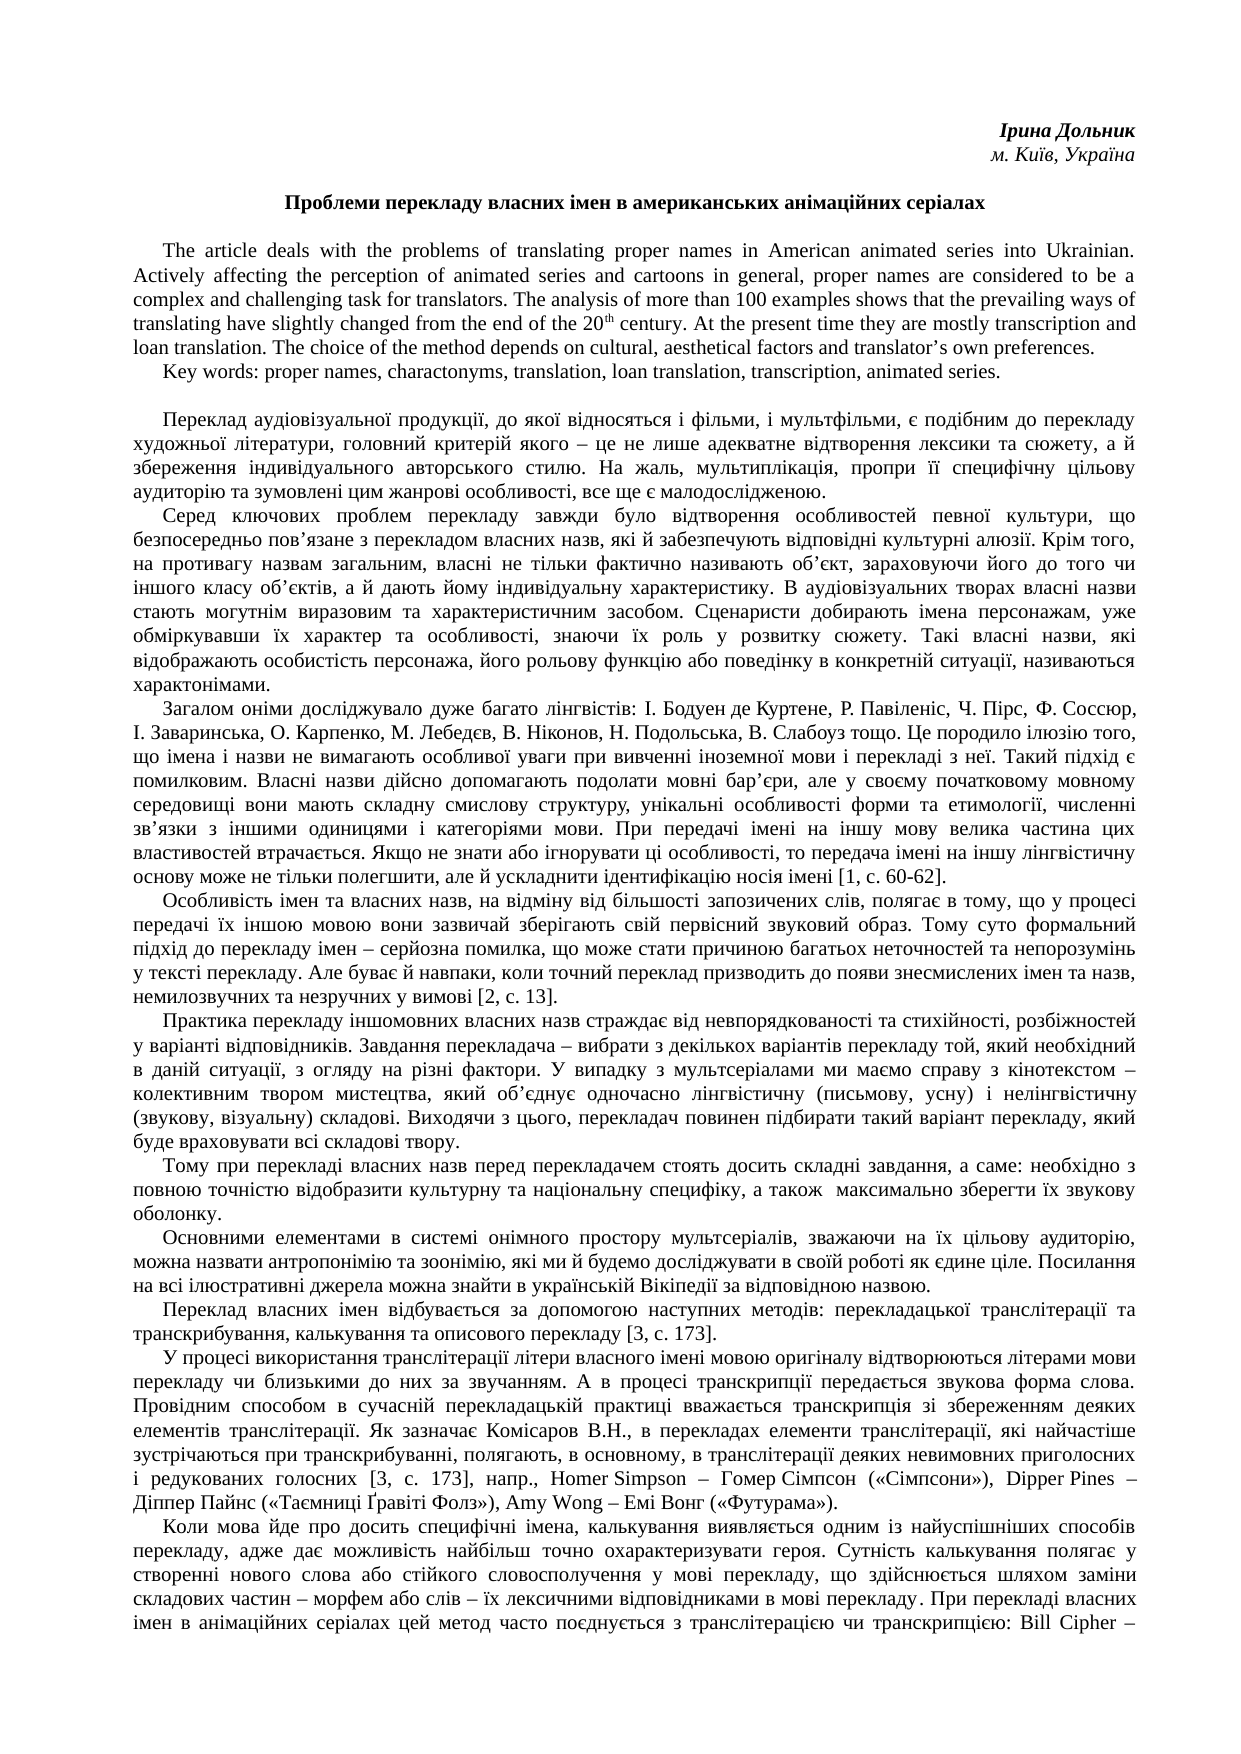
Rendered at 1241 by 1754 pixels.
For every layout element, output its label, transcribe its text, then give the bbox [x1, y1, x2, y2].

text Особливість імен та власних назв, на відміну від більшості запозичених слів, полягає в тому, що у процесі передачі їх іншою мовою вони зазвичай зберігають свій первісний звуковий образ. Тому суто формальний підхід до перекладу імен – серйозна помилка, що може стати причиною багатьох неточностей та непорозумінь у тексті перекладу. Але буває й навпаки, коли точний переклад призводить до появи знесмислених імен та назв, немилозвучних та незручних у вимові [2, с. 13]. [133, 888, 1137, 1008]
text Основними елементами в системі онімного простору мультсеріалів, зважаючи на їх цільову аудиторію, можна назвати антропонімію та зоонімію, які ми й будемо досліджувати в своїй роботі як єдине ціле. Посилання на всі ілюстративні джерела можна знайти в українській Вікіпедії за відповідною назвою. [133, 1225, 1137, 1297]
text Переклад аудіовізуальної продукції, до якої відносяться і фільми, і мультфільми, є подібним до перекладу художньої літератури, головний критерій якого – це не лише адекватне відтворення лексики та сюжету, а й збереження індивідуального авторського стилю. На жаль, мультиплікація, пропри її специфічну цільову аудиторію та зумовлені цим жанрові особливості, все ще є малодослідженою. [133, 407, 1137, 503]
text Серед ключових проблем перекладу завжди було відтворення особливостей певної культури, що безпосередньо пов’язане з перекладом власних назв, які й забезпечують відповідні культурні алюзії. Крім того, на противагу назвам загальним, власні не тільки фактично називають об’єкт, зараховуючи його до того чи іншого класу об’єктів, а й дають йому індивідуальну характеристику. В аудіовізуальних творах власні назви стають могутнім виразовим та характеристичним засобом. Сценаристи добирають імена персонажам, уже обміркувавши їх характер та особливості, знаючи їх роль у розвитку сюжету. Такі власні назви, які відображають особистість персонажа, його рольову функцію або поведінку в конкретній ситуації, називаються характонімами. [133, 503, 1137, 696]
text Загалом оніми досліджувало дуже багато лінгвістів: І. Бодуен де Куртене, Р. Павіленіс, Ч. Пірс, Ф. Соссюр, І. Заваринська, О. Карпенко, М. Лебедєв, В. Ніконов, Н. Подольська, В. Слабоуз тощо. Це породило ілюзію того, що імена і назви не вимагають особливої уваги при вивченні іноземної мови і перекладі з неї. Такий підхід є помилковим. Власні назви дійсно допомагають подолати мовні бар’єри, але у своєму початковому мовному середовищі вони мають складну смислову структуру, унікальні особливості форми та етимології, численні зв’язки з іншими одиницями і категоріями мови. При передачі імені на іншу мову велика частина цих властивостей втрачається. Якщо не знати або ігнорувати ці особливості, то передача імені на іншу лінгвістичну основу може не тільки полегшити, але й ускладнити ідентифікацію носія імені [1, с. 60-62]. [133, 696, 1137, 888]
text The article deals with the problems of translating proper names in American animated series into Ukrainian. Actively affecting the perception of animated series and cartoons in general, proper names are considered to be a complex and challenging task for translators. The analysis of more than 100 examples shows that the prevailing ways of translating have slightly changed from the end of the 20th century. At the present time they are mostly transcription and loan translation. The choice of the method depends on cultural, aesthetical factors and translator’s own preferences. [133, 238, 1137, 359]
text Практика перекладу іншомовних власних назв страждає від невпорядкованості та стихійності, розбіжностей у варіанті відповідників. Завдання перекладача – вибрати з декількох варіантів перекладу той, який необхідний в даній ситуації, з огляду на різні фактори. У випадку з мультсеріалами ми маємо справу з кінотекстом – колективним твором мистецтва, який об’єднує одночасно лінгвістичну (письмову, усну) ​​і нелінгвістичну (звукову, візуальну) складові. Виходячи з цього, перекладач повинен підбирати такий варіант перекладу, який буде враховувати всі складові твору. [133, 1008, 1137, 1153]
text Переклад власних імен відбувається за допомогою наступних методів: перекладацької транслітерації та транскрибування, калькування та описового перекладу [3, с. 173]. [133, 1297, 1137, 1345]
text Проблеми перекладу власних імен в американських анімаційних серіалах [133, 190, 1137, 214]
text У процесі використання транслітерації літери власного імені мовою оригіналу відтворюються літерами мови перекладу чи близькими до них за звучанням. А в процесі транскрипції передається звукова форма слова. Провідним способом в сучасній перекладацькій практиці вважається транскрипція зі збереженням деяких елементів транслітерації. Як зазначає Комісаров В.Н., в перекладах елементи транслітерації, які найчастіше зустрічаються при транскрибуванні, полягають, в основному, в транслітерації деяких невимовних приголосних і редукованих голосних [3, с. 173], напр., Homer Simpson – Гомер Сімпсон («Сімпсони»), Dipper Pines – Діппер Пайнс («Таємниці Ґравіті Фолз»), Amy Wong – Емі Вонг («Футурама»). [133, 1345, 1137, 1514]
text Тому при перекладі власних назв перед перекладачем стоять досить складні завдання, а саме: необхідно з повною точністю відобразити культурну та національну специфіку, а також максимально зберегти їх звукову оболонку. [133, 1153, 1137, 1225]
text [133, 1586, 1137, 1634]
text м. Київ, Україна [133, 142, 1137, 166]
text Key words: proper names, charactonyms, translation, loan translation, transcription, animated series. [133, 359, 1137, 383]
text Ірина Дольник [133, 118, 1137, 142]
